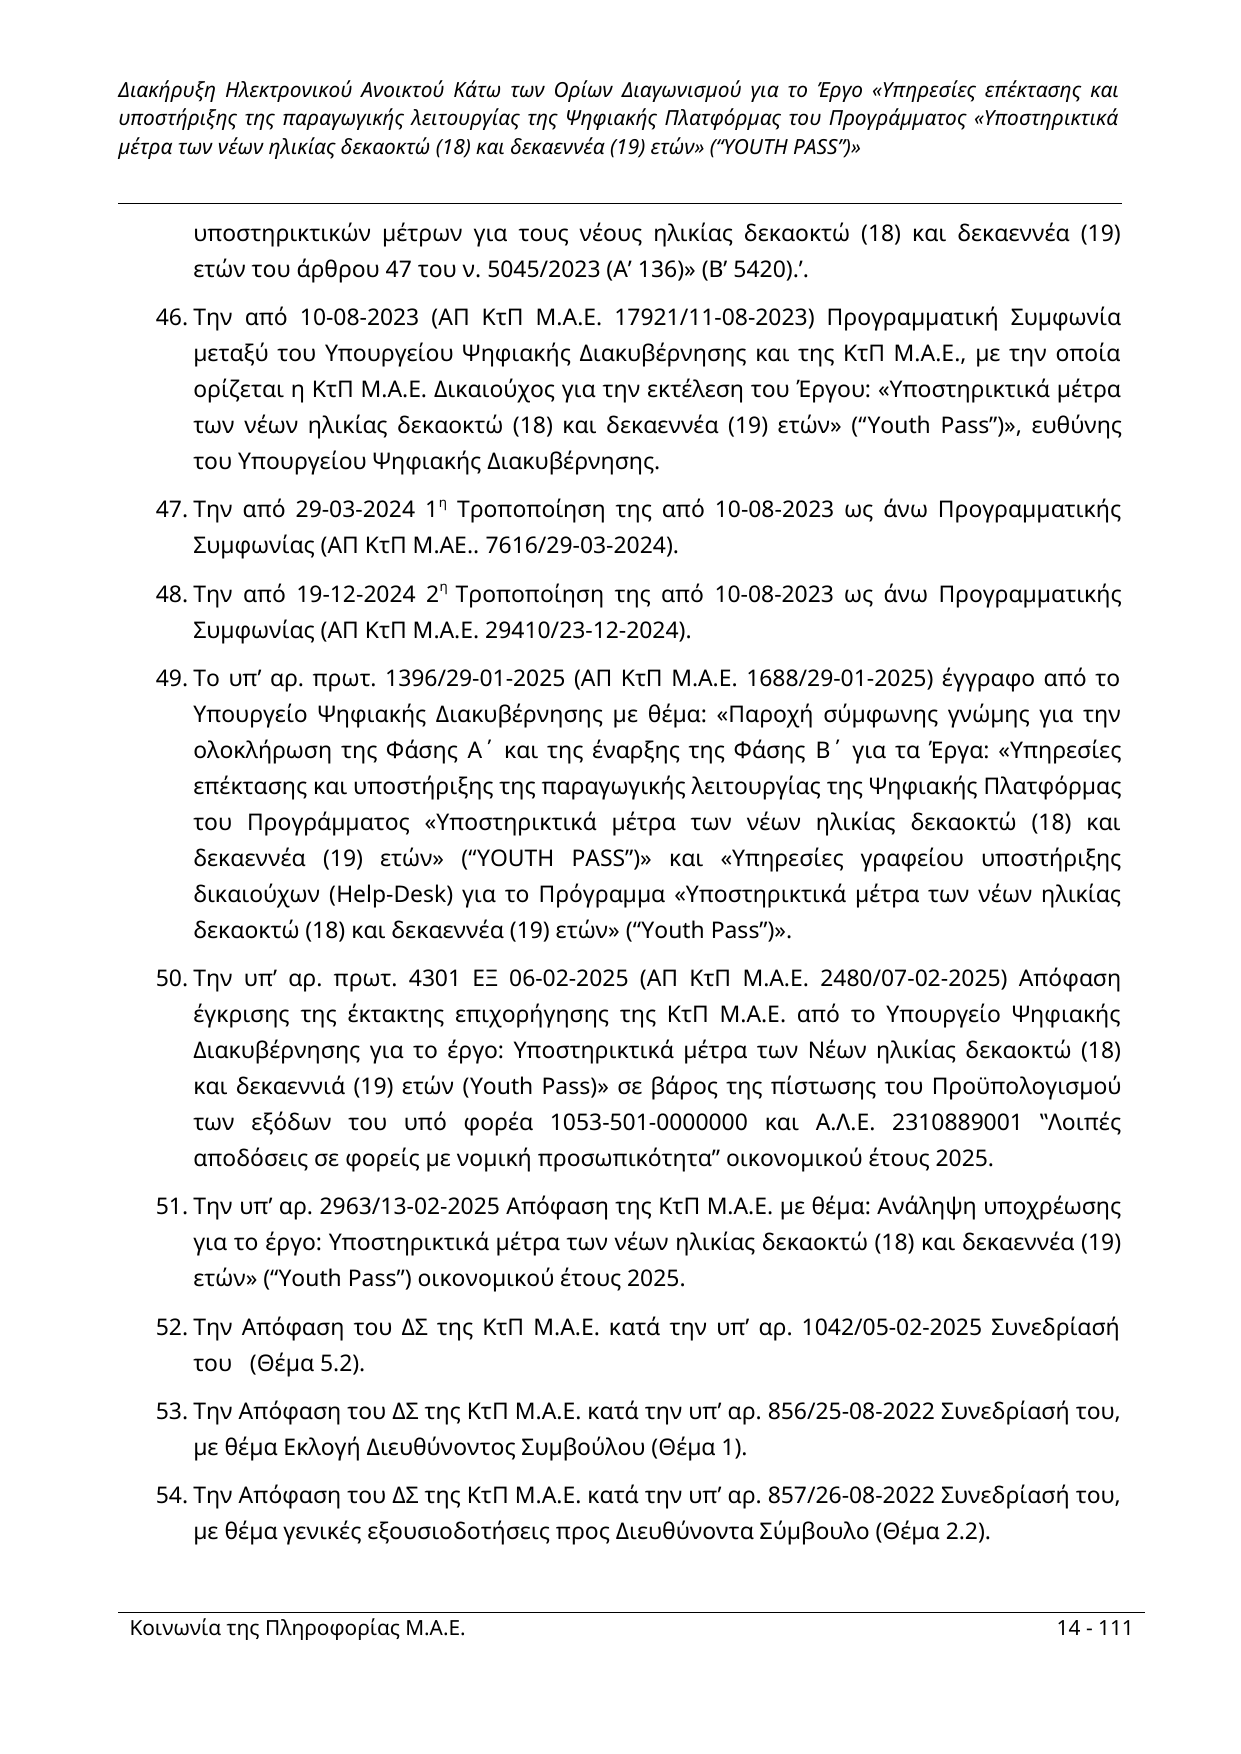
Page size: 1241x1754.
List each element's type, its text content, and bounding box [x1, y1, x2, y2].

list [156, 217, 1122, 284]
list Την Απόφαση του ΔΣ της ΚτΠ Μ.Α.Ε. κατά την υπ’ αρ. 857/26-08-2022 Συνεδρίασή του, με θέμα γενικές εξουσιοδοτήσεις προς Διευθύνοντα Σύμβουλο (Θέμα 2.2). [156, 1479, 1122, 1547]
list Την υπ’ αρ. πρωτ. 4301 ΕΞ 06-02-2025 (ΑΠ ΚτΠ Μ.Α.Ε. 2480/07-02-2025) Απόφαση έγκρισης της έκτακτης επιχορήγησης της ΚτΠ Μ.Α.Ε. από το Υπουργείο Ψηφιακής Διακυβέρνησης για το έργο: Υποστηρικτικά μέτρα των Νέων ηλικίας δεκαοκτώ (18) και δεκαεννιά (19) ετών (Youth Pass)» σε βάρος της πίστωσης του Προϋπολογισμού των εξόδων του υπό φορέα 1053-501-0000000 και Α.Λ.Ε. 2310889001 ‟Λοιπές αποδόσεις σε φορείς με νομική προσωπικότητα” οικονομικού έτους 2025. [156, 962, 1122, 1173]
list Την από 10-08-2023 (ΑΠ ΚτΠ Μ.Α.Ε. 17921/11-08-2023) Προγραμματική Συμφωνία μεταξύ του Υπουργείου Ψηφιακής Διακυβέρνησης και της ΚτΠ Μ.Α.Ε., με την οποία ορίζεται η ΚτΠ Μ.Α.Ε. Δικαιούχος για την εκτέλεση του Έργου: «Υποστηρικτικά μέτρα των νέων ηλικίας δεκαοκτώ (18) και δεκαεννέα (19) ετών» (“Youth Pass”)», ευθύνης του Υπουργείου Ψηφιακής Διακυβέρνησης. [156, 301, 1122, 476]
list Την από 29-03-2024 1η Τροποποίηση της από 10-08-2023 ως άνω Προγραμματικής Συμφωνίας (ΑΠ ΚτΠ Μ.ΑΕ.. 7616/29-03-2024). [156, 493, 1122, 561]
list Την Απόφαση του ΔΣ της ΚτΠ Μ.Α.Ε. κατά την υπ’ αρ. 856/25-08-2022 Συνεδρίασή του, με θέμα Εκλογή Διευθύνοντος Συμβούλου (Θέμα 1). [156, 1395, 1122, 1462]
list Την Απόφαση του ΔΣ της ΚτΠ Μ.Α.Ε. κατά την υπ’ αρ. 1042/05-02-2025 Συνεδρίασή του (Θέμα 5.2). [156, 1311, 1122, 1378]
list Την υπ’ αρ. 2963/13-02-2025 Απόφαση της ΚτΠ Μ.Α.Ε. με θέμα: Ανάληψη υποχρέωσης για το έργο: Υποστηρικτικά μέτρα των νέων ηλικίας δεκαοκτώ (18) και δεκαεννέα (19) ετών» (“Youth Pass”) οικονομικού έτους 2025. [156, 1190, 1122, 1293]
list Το υπ’ αρ. πρωτ. 1396/29-01-2025 (ΑΠ ΚτΠ Μ.Α.Ε. 1688/29-01-2025) έγγραφο από το Υπουργείο Ψηφιακής Διακυβέρνησης με θέμα: «Παροχή σύμφωνης γνώμης για την ολοκλήρωση της Φάσης A΄ και της έναρξης της Φάσης B΄ για τα Έργα: «Υπηρεσίες επέκτασης και υποστήριξης της παραγωγικής λειτουργίας της Ψηφιακής Πλατφόρμας του Προγράμματος «Υποστηρικτικά μέτρα των νέων ηλικίας δεκαοκτώ (18) και δεκαεννέα (19) ετών» (“YOUTH PASS”)» και «Υπηρεσίες γραφείου υποστήριξης δικαιούχων (Help-Desk) για το Πρόγραμμα «Υποστηρικτικά μέτρα των νέων ηλικίας δεκαοκτώ (18) και δεκαεννέα (19) ετών» (“Youth Pass”)». [156, 662, 1122, 945]
list Την από 19-12-2024 2η Τροποποίηση της από 10-08-2023 ως άνω Προγραμματικής Συμφωνίας (ΑΠ ΚτΠ Μ.Α.Ε. 29410/23-12-2024). [156, 578, 1122, 645]
